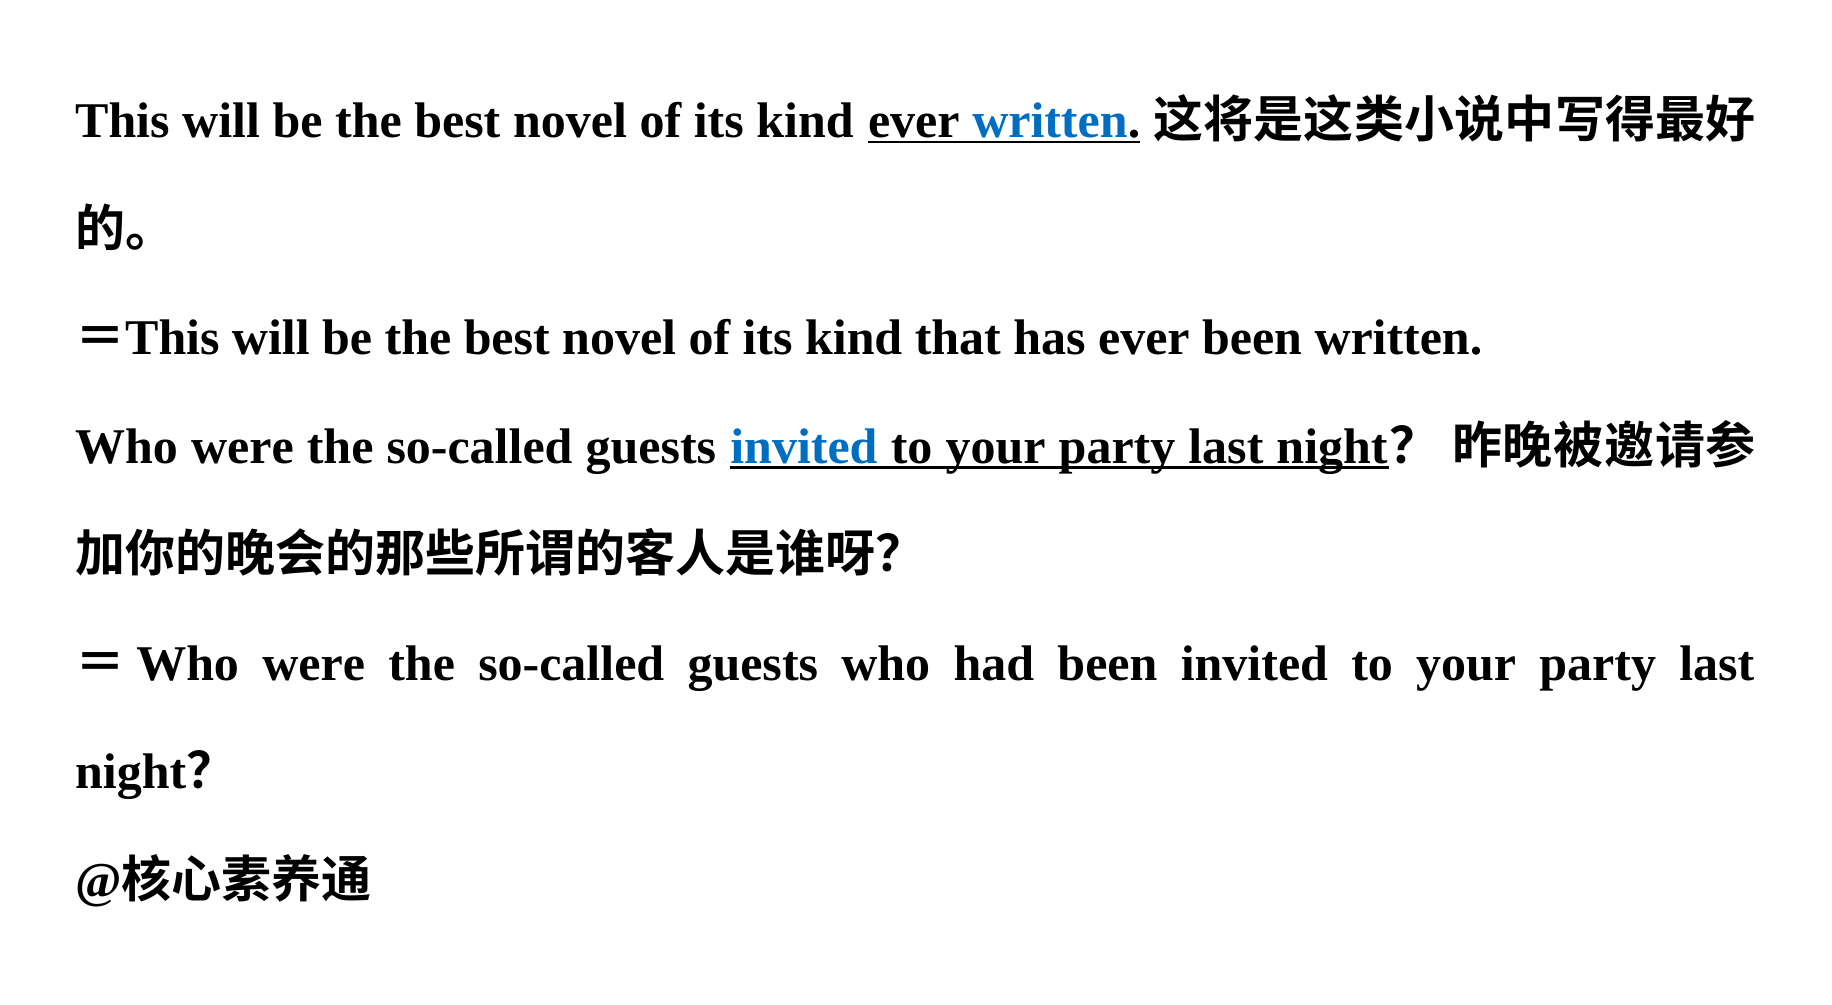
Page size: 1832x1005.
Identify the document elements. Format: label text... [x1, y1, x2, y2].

text ＝This will be the best novel of its kind that has ever been written. [75, 297, 1756, 369]
text @核心素养通 [75, 839, 1756, 912]
text Who were the so-called guests invited to your party last night？ 昨晚被邀请参加你的晚会的那些所谓的客人是谁呀？ [75, 405, 1756, 586]
text This will be the best novel of its kind ever written. 这将是这类小说中写得最好的。 [75, 79, 1756, 261]
text ＝Who were the so-called guests who had been invited to your party last night？ [75, 622, 1756, 803]
